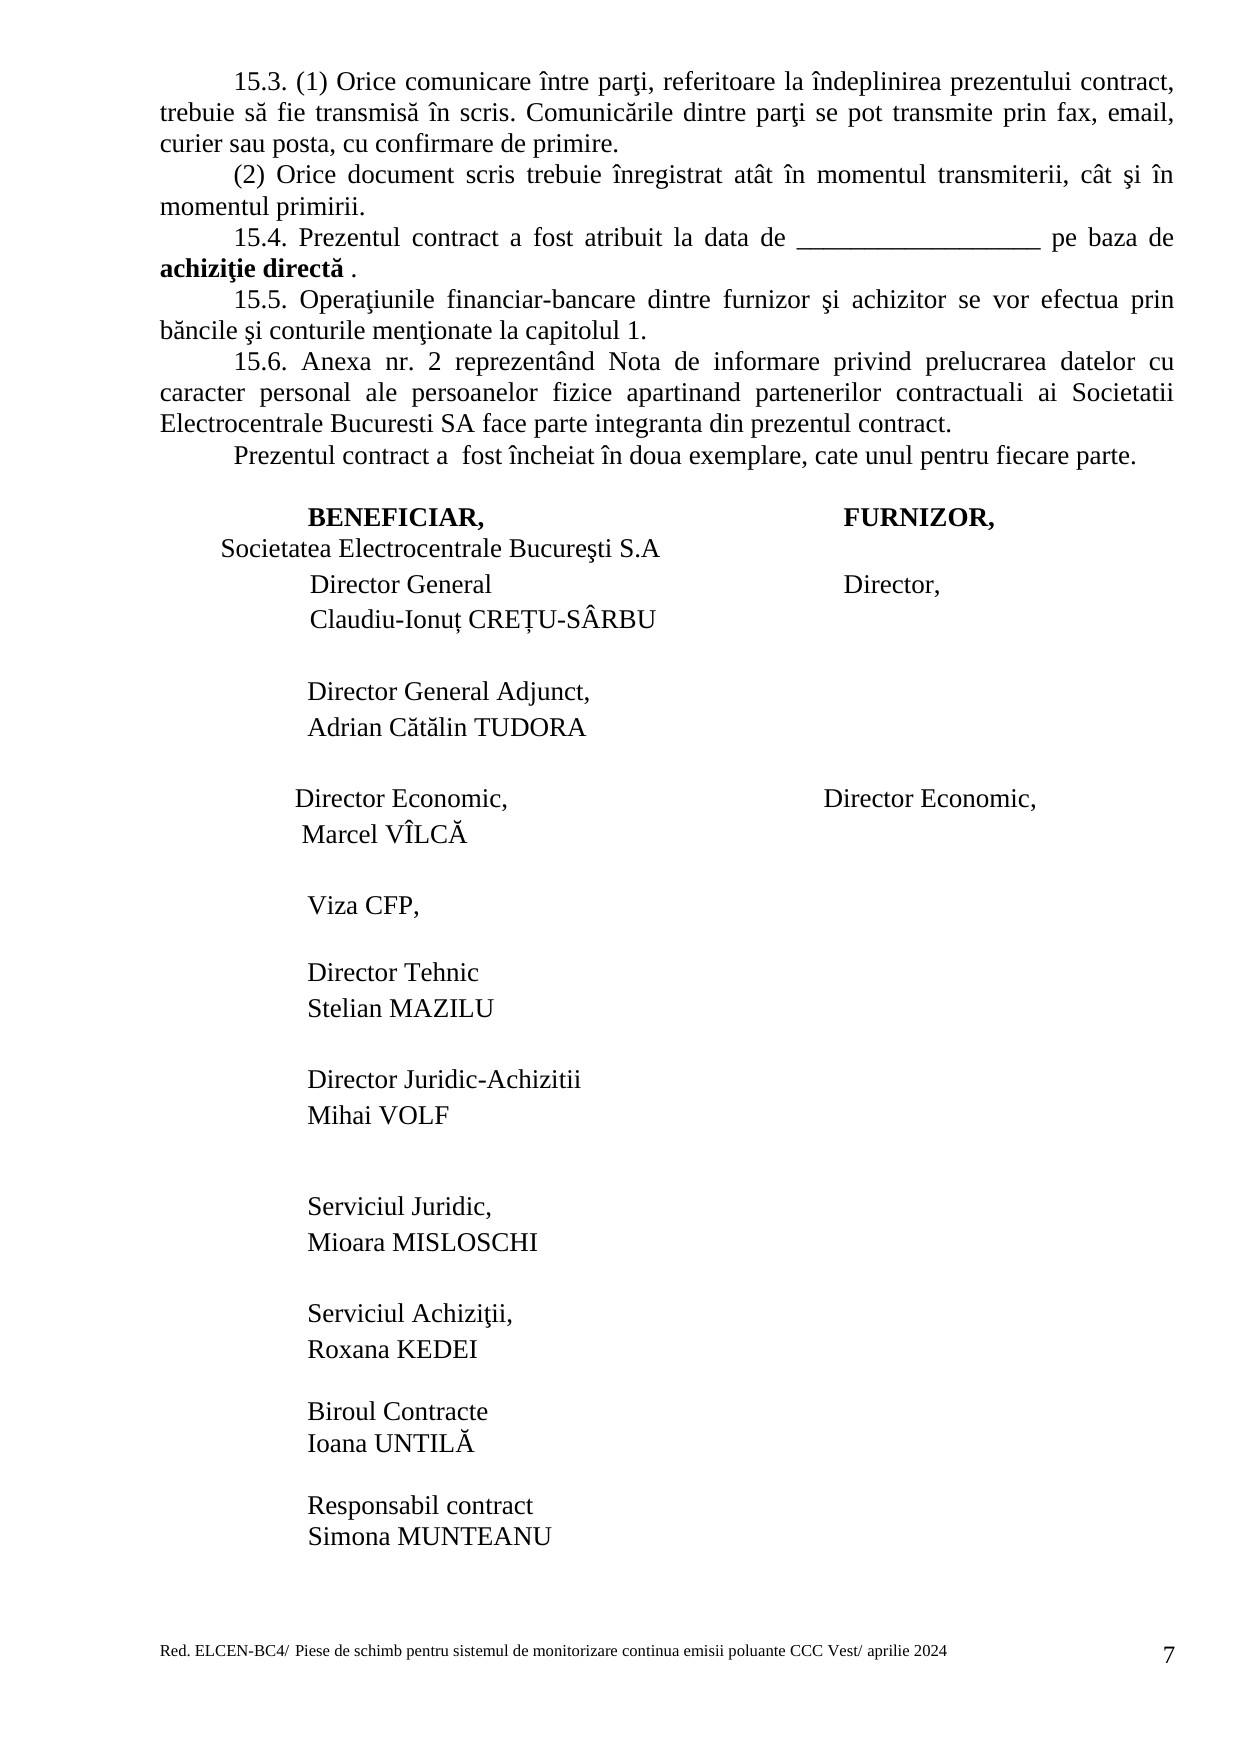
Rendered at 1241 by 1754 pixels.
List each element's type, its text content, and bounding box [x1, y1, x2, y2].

text Director Economic, Director Economic, [159, 782, 1175, 813]
text Adrian Cătălin TUDORA [159, 711, 1175, 742]
text 15.6. Anexa nr. 2 reprezentând Nota de informare privind prelucrarea datelor cu caracter personal ale persoanelor fizice apartinand partenerilor contractuali ai Societatii Electrocentrale Bucuresti SA face parte integranta din prezentul contract. [159, 345, 1175, 439]
text (2) Orice document scris trebuie înregistrat atât în momentul transmiterii, cât şi în momentul primirii. [159, 158, 1175, 221]
text Serviciul Juridic, [159, 1190, 1175, 1221]
text Biroul Contracte [159, 1396, 1175, 1427]
text Roxana KEDEI [159, 1333, 1175, 1364]
text Simona MUNTEANU [232, 1520, 1175, 1551]
text Serviciul Achiziţii, [159, 1297, 1175, 1329]
text 15.5. Operaţiunile financiar-bancare dintre furnizor şi achizitor se vor efectua prin băncile şi conturile menţionate la capitolul 1. [159, 283, 1175, 345]
text Responsabil contract [159, 1489, 1175, 1520]
text 15.4. Prezentul contract a fost atribuit la data de __________________ pe baza de achiziţie directă . [159, 221, 1175, 283]
text Director General Director, [159, 568, 1175, 599]
text BENEFICIAR, FURNIZOR, [232, 501, 1175, 532]
text Claudiu-Ionuț CREȚU-SÂRBU [159, 604, 1175, 635]
text Societatea Electrocentrale Bucureşti S.A [159, 532, 1175, 563]
text Director Tehnic [233, 956, 1175, 987]
text Mihai VOLF [159, 1099, 1175, 1130]
text Stelian MAZILU [233, 992, 1175, 1023]
text Viza CFP, [159, 889, 1175, 921]
text Director Juridic-Achizitii [233, 1063, 1175, 1095]
text Prezentul contract a fost încheiat în doua exemplare, cate unul pentru fiecare parte. [159, 439, 1175, 470]
text Ioana UNTILĂ [159, 1427, 1175, 1458]
text Marcel VÎLCĂ [159, 818, 1175, 849]
text 15.3. (1) Orice comunicare între parţi, referitoare la îndeplinirea prezentului contract, trebuie să fie transmisă în scris. Comunicările dintre parţi se pot transmite prin fax, email, curier sau posta, cu confirmare de primire. [159, 65, 1175, 158]
text Mioara MISLOSCHI [159, 1226, 1175, 1257]
text Director General Adjunct, [233, 675, 1175, 706]
